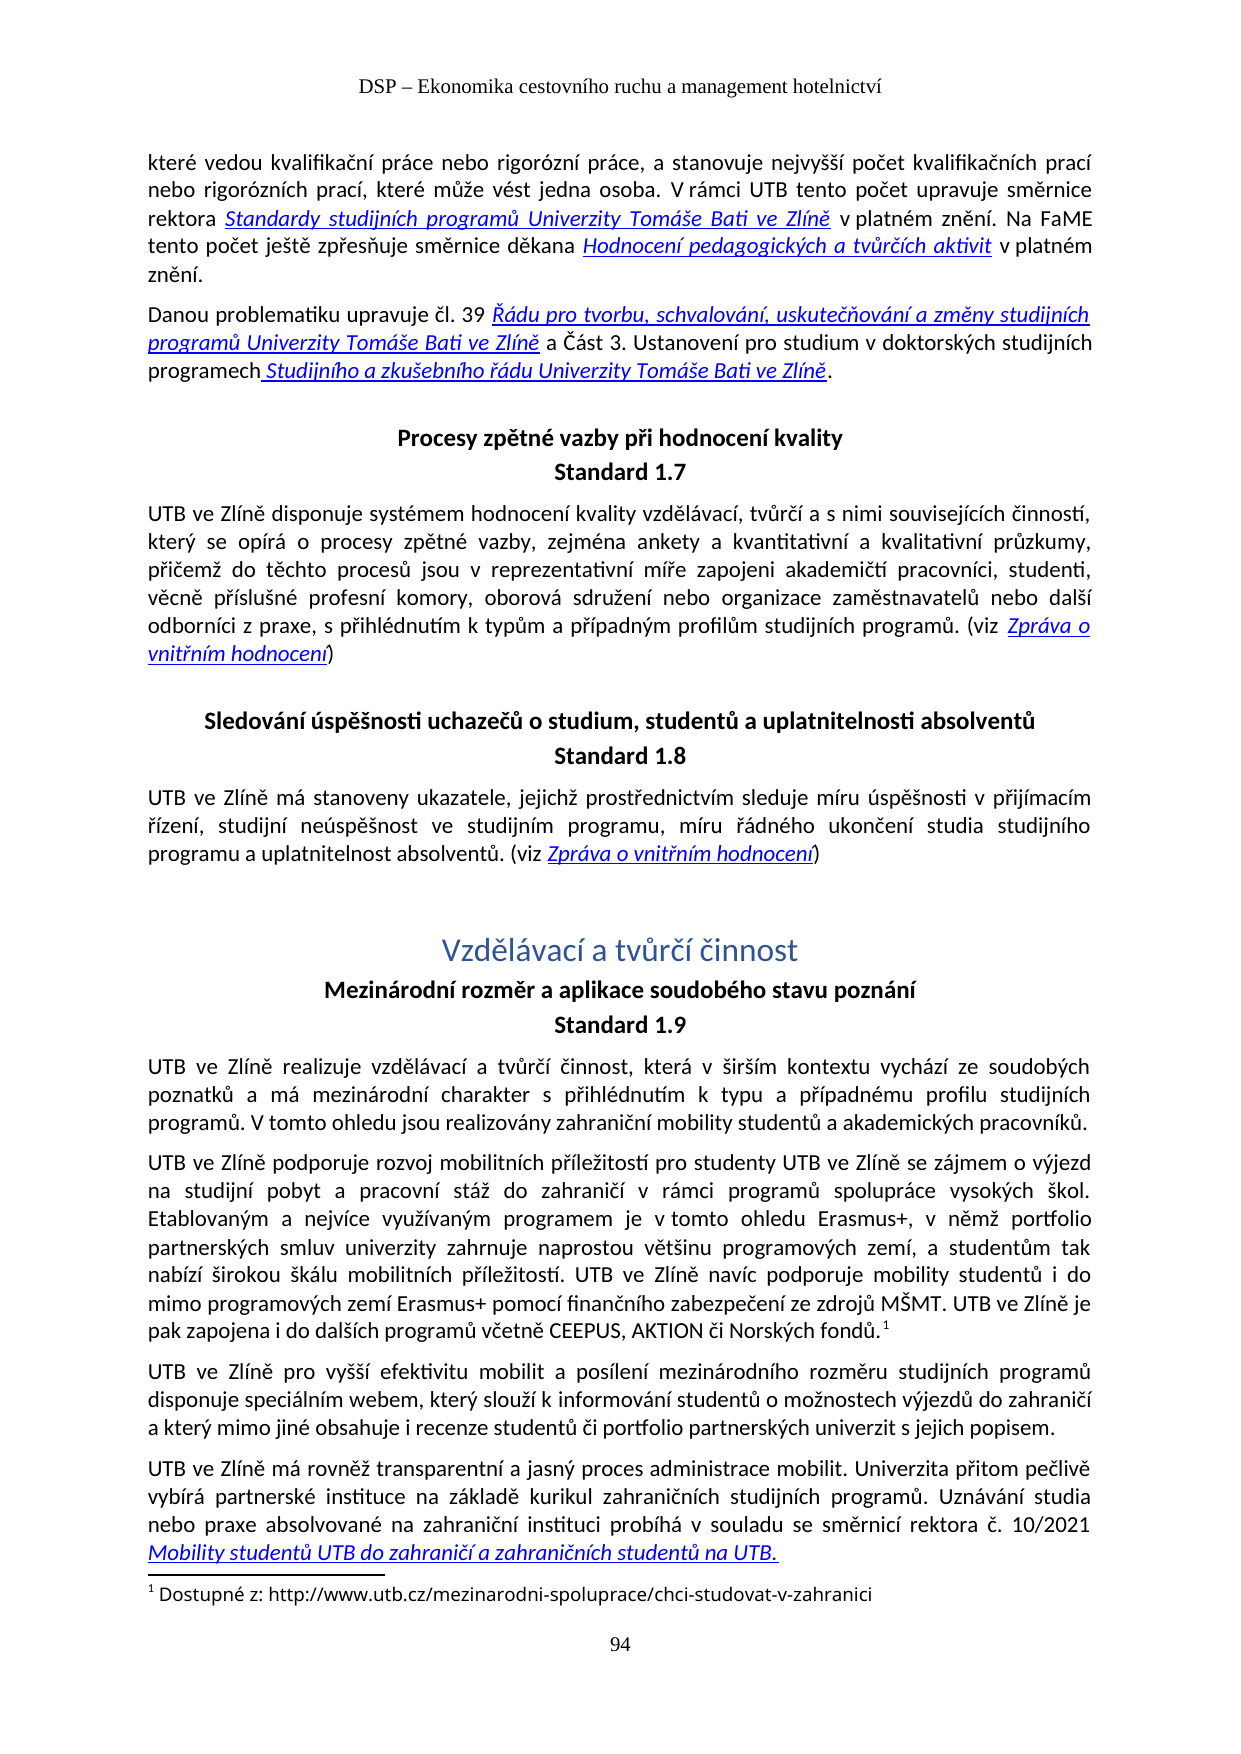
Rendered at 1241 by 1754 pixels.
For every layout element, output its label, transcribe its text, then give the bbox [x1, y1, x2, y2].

subtitle Sledování úspěšnosti uchazečů o studium, studentů a uplatnitelnosti absolventů [148, 705, 1093, 736]
text UTB ve Zlíně disponuje systémem hodnocení kvality vzdělávací, tvůrčí a s nimi souvisejících činností, který se opírá o procesy zpětné vazby, zejména ankety a kvantitativní a kvalitativní průzkumy, přičemž do těchto procesů jsou v reprezentativní míře zapojeni akademičtí pracovníci, studenti, věcně příslušné profesní komory, oborová sdružení nebo organizace zaměstnavatelů nebo další odborníci z praxe, s přihlédnutím k typům a případným profilům studijních programů. (viz Zpráva o vnitřním hodnocení) [148, 499, 1093, 668]
subtitle Mezinárodní rozměr a aplikace soudobého stavu poznání [148, 974, 1093, 1005]
subtitle Standard 1.9 [148, 1009, 1093, 1039]
text UTB ve Zlíně podporuje rozvoj mobilitních příležitostí pro studenty UTB ve Zlíně se zájmem o výjezd na studijní pobyt a pracovní stáž do zahraničí v rámci programů spolupráce vysokých škol. Etablovaným a nejvíce využívaným programem je v tomto ohledu Erasmus+, v němž portfolio partnerských smluv univerzity zahrnuje naprostou většinu programových zemí, a studentům tak nabízí širokou škálu mobilitních příležitostí. UTB ve Zlíně navíc podporuje mobility studentů i do mimo programových zemí Erasmus+ pomocí finančního zabezpečení ze zdrojů MŠMT. UTB ve Zlíně je pak zapojena i do dalších programů včetně CEEPUS, AKTION či Norských fondů. [148, 1148, 1093, 1345]
text UTB ve Zlíně má stanoveny ukazatele, jejichž prostřednictvím sleduje míru úspěšnosti v přijímacím řízení, studijní neúspěšnost ve studijním programu, míru řádného ukončení studia studijního programu a uplatnitelnost absolventů. (viz Zpráva o vnitřním hodnocení) [148, 783, 1093, 867]
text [148, 148, 1093, 288]
text UTB ve Zlíně pro vyšší efektivitu mobilit a posílení mezinárodního rozměru studijních programů disponuje speciálním webem, který slouží k informování studentů o možnostech výjezdů do zahraničí a který mimo jiné obsahuje i recenze studentů či portfolio partnerských univerzit s jejich popisem. [148, 1357, 1093, 1441]
subtitle Standard 1.8 [148, 740, 1093, 770]
text Danou problematiku upravuje čl. 39 Řádu pro tvorbu, schvalování, uskutečňování a změny studijních programů Univerzity Tomáše Bati ve Zlíně a Část 3. Ustanovení pro studium v doktorských studijních programech Studijního a zkušebního řádu Univerzity Tomáše Bati ve Zlíně. [148, 300, 1093, 384]
subtitle Vzdělávací a tvůrčí činnost [148, 929, 1093, 970]
text UTB ve Zlíně realizuje vzdělávací a tvůrčí činnost, která v širším kontextu vychází ze soudobých poznatků a má mezinárodní charakter s přihlédnutím k typu a případnému profilu studijních programů. V tomto ohledu jsou realizovány zahraniční mobility studentů a akademických pracovníků. [148, 1052, 1093, 1136]
text UTB ve Zlíně má rovněž transparentní a jasný proces administrace mobilit. Univerzita přitom pečlivě vybírá partnerské instituce na základě kurikul zahraničních studijních programů. Uznávání studia nebo praxe absolvované na zahraniční instituci probíhá v souladu se směrnicí rektora č. 10/2021 Mobility studentů UTB do zahraničí a zahraničních studentů na UTB. [148, 1454, 1093, 1566]
subtitle Procesy zpětné vazby při hodnocení kvality [148, 422, 1093, 452]
subtitle Standard 1.7 [148, 456, 1093, 487]
